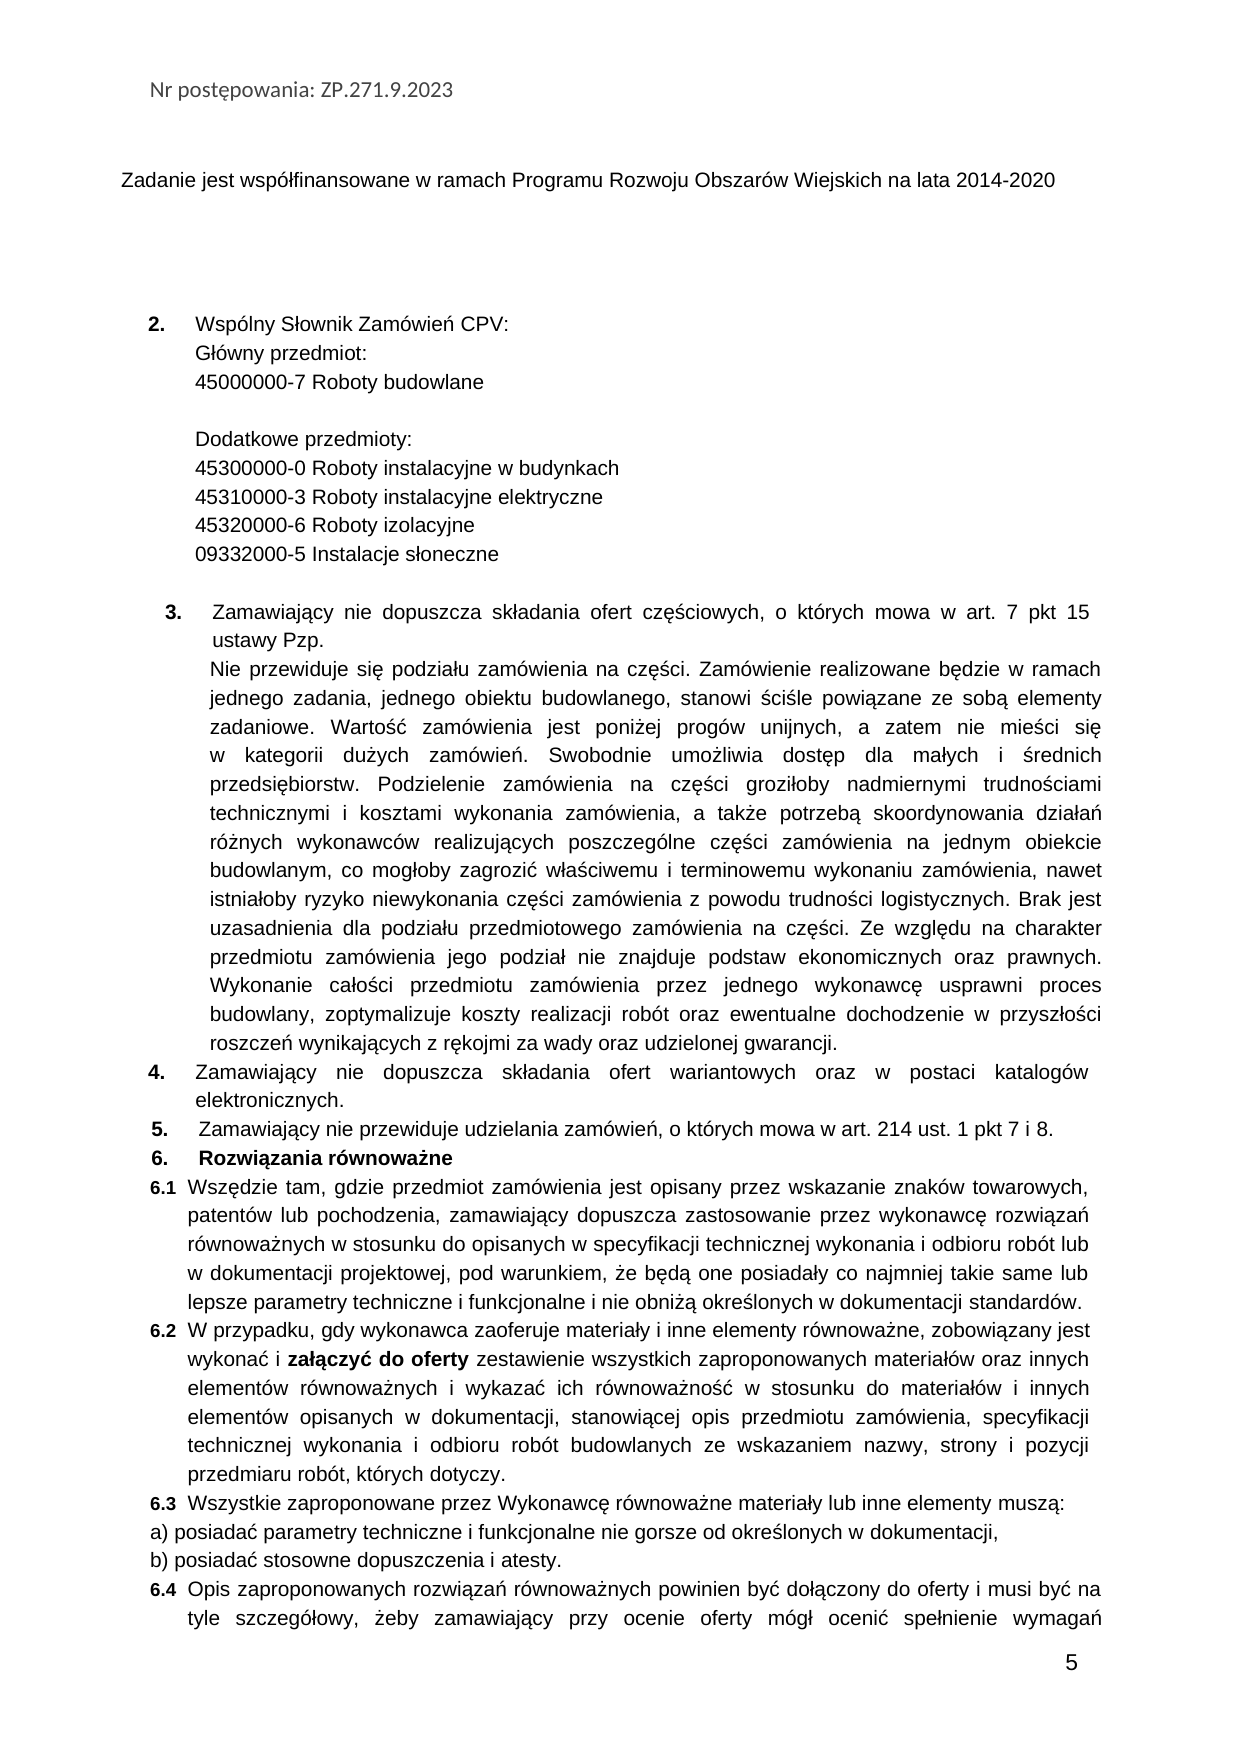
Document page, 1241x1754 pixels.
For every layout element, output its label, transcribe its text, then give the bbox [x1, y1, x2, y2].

text 09332000-5 Instalacje słoneczne [195, 542, 1103, 566]
list posiadać parametry techniczne i funkcjonalne nie gorsze od określonych w dokumentacji, [150, 1519, 1103, 1543]
text Dodatkowe przedmioty: [195, 427, 1103, 451]
list Wszystkie zaproponowane przez Wykonawcę równoważne materiały lub inne elementy muszą: [150, 1491, 1090, 1515]
text 45000000-7 Roboty budowlane [195, 369, 1103, 393]
text Zadanie jest współfinansowane w ramach Programu Rozwoju Obszarów Wiejskich na lata 2014-2020 [121, 168, 1103, 192]
list Zamawiający nie przewiduje udzielania zamówień, o których mowa w art. 214 ust. 1 pkt 7 i 8. [151, 1117, 1103, 1141]
list W przypadku, gdy wykonawca zaoferuje materiały i inne elementy równoważne, zobowiązany jest wykonać i załączyć do oferty zestawienie wszystkich zaproponowanych materiałów oraz innych elementów równoważnych i wykazać ich równoważność w stosunku do materiałów i innych elementów opisanych w dokumentacji, stanowiącej opis przedmiotu zamówienia, specyfikacji technicznej wykonania i odbioru robót budowlanych ze wskazaniem nazwy, strony i pozycji przedmiaru robót, których dotyczy. [150, 1318, 1090, 1486]
subtitle Rozwiązania równoważne [151, 1146, 1103, 1170]
text Główny przedmiot: [195, 341, 1103, 365]
text 45320000-6 Roboty izolacyjne [195, 513, 1103, 537]
list Zamawiający nie dopuszcza składania ofert wariantowych oraz w postaci katalogów elektronicznych. [148, 1059, 1090, 1112]
list Wszędzie tam, gdzie przedmiot zamówienia jest opisany przez wskazanie znaków towarowych, patentów lub pochodzenia, zamawiający dopuszcza zastosowanie przez wykonawcę rozwiązań równoważnych w stosunku do opisanych w specyfikacji technicznej wykonania i odbioru robót lub w dokumentacji projektowej, pod warunkiem, że będą one posiadały co najmniej takie same lub lepsze parametry techniczne i funkcjonalne i nie obniżą określonych w dokumentacji standardów. [150, 1174, 1090, 1313]
list Zamawiający nie dopuszcza składania ofert częściowych, o których mowa w art. 7 pkt 15 ustawy Pzp. [165, 599, 1090, 652]
text 45310000-3 Roboty instalacyjne elektryczne [195, 484, 1103, 508]
text Nie przewiduje się podziału zamówienia na części. Zamówienie realizowane będzie w ramach jednego zadania, jednego obiektu budowlanego, stanowi ściśle powiązane ze sobą elementy zadaniowe. Wartość zamówienia jest poniżej progów unijnych, a zatem nie mieści się w kategorii dużych zamówień. Swobodnie umożliwia dostęp dla małych i średnich przedsiębiorstw. Podzielenie zamówienia na części groziłoby nadmiernymi trudnościami technicznymi i kosztami wykonania zamówienia, a także potrzebą skoordynowania działań różnych wykonawców realizujących poszczególne części zamówienia na jednym obiekcie budowlanym, co mogłoby zagrozić właściwemu i terminowemu wykonaniu zamówienia, nawet istniałoby ryzyko niewykonania części zamówienia z powodu trudności logistycznych. Brak jest uzasadnienia dla podziału przedmiotowego zamówienia na części. Ze względu na charakter przedmiotu zamówienia jego podział nie znajduje podstaw ekonomicznych oraz prawnych. Wykonanie całości przedmiotu zamówienia przez jednego wykonawcę usprawni proces budowlany, zoptymalizuje koszty realizacji robót oraz ewentualne dochodzenie w przyszłości roszczeń wynikających z rękojmi za wady oraz udzielonej gwarancji. [209, 657, 1103, 1055]
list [150, 1577, 1103, 1630]
list Wspólny Słownik Zamówień CPV: [148, 312, 1103, 336]
text 45300000-0 Roboty instalacyjne w budynkach [195, 456, 1103, 480]
list posiadać stosowne dopuszczenia i atesty. [150, 1548, 1103, 1572]
